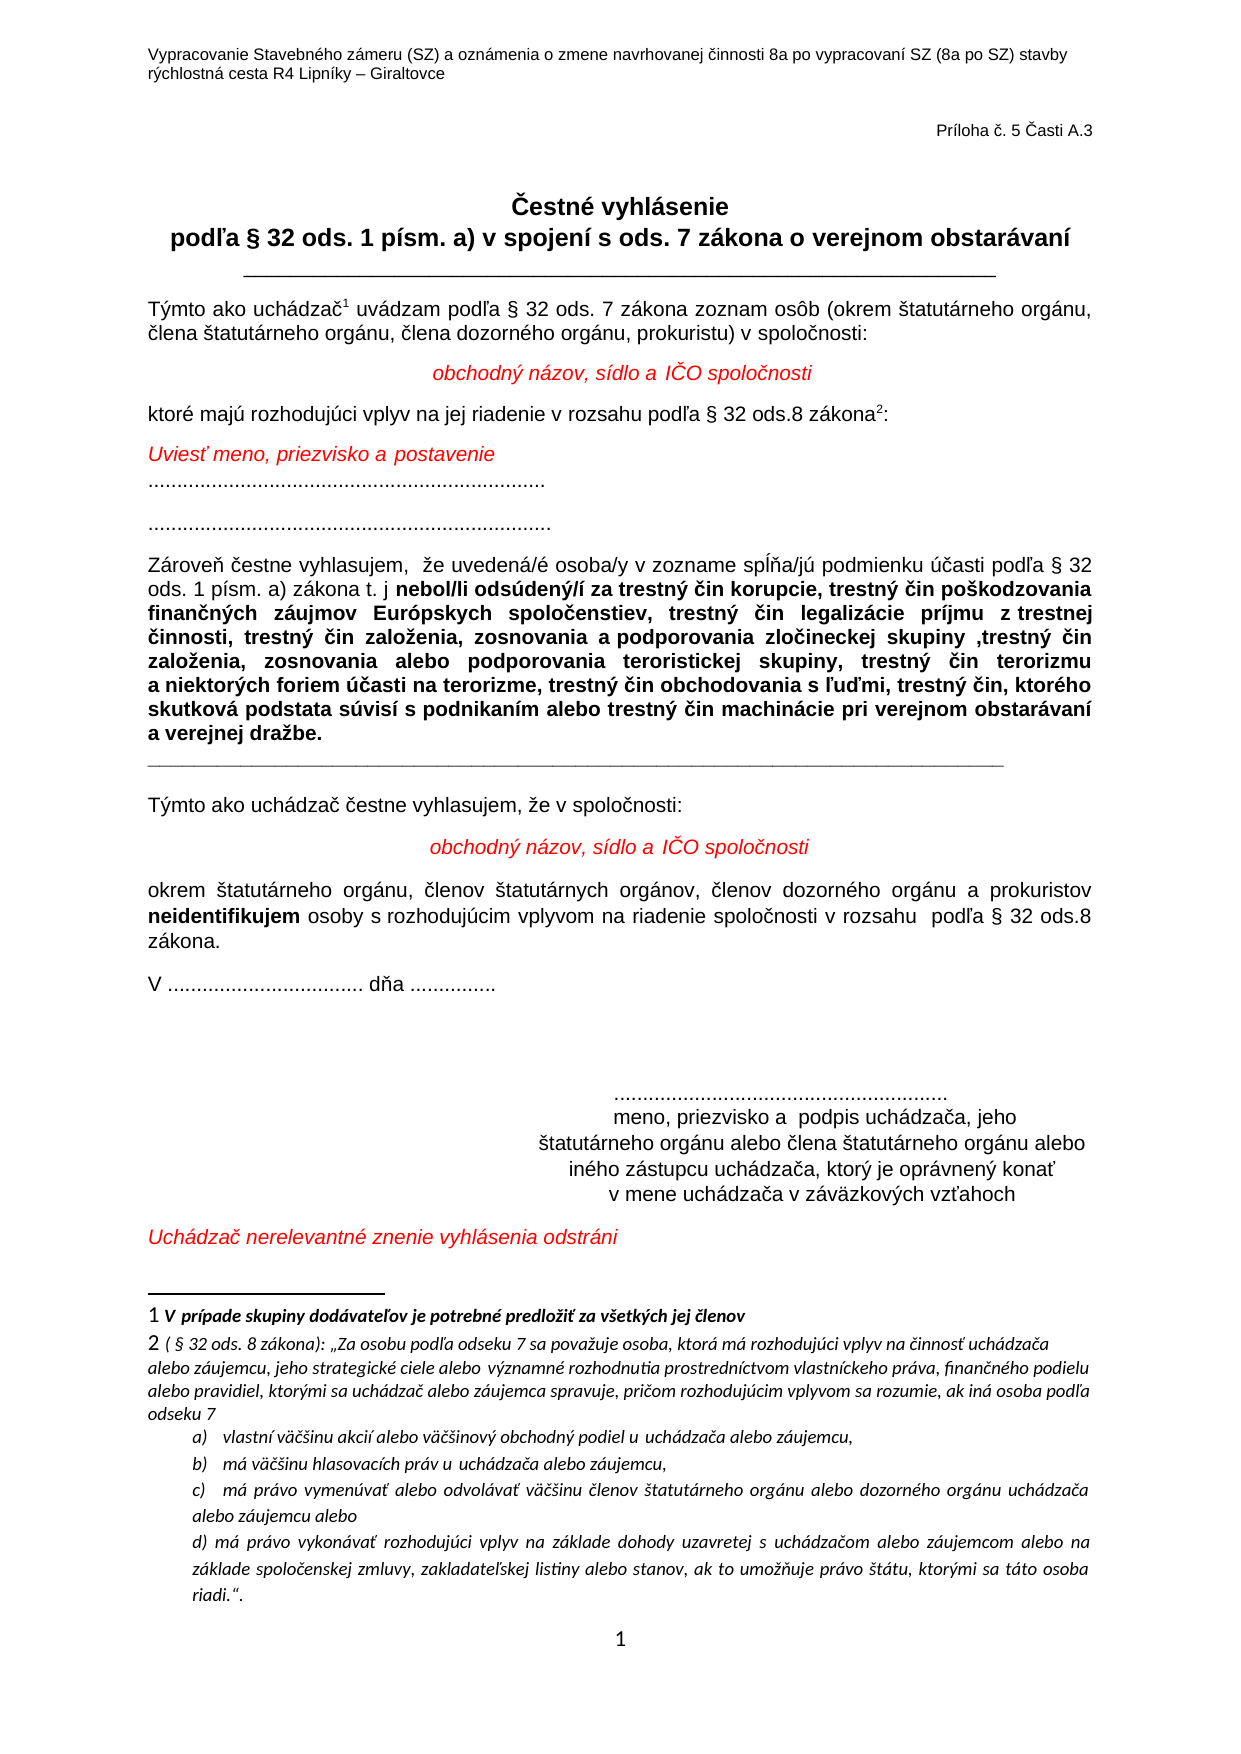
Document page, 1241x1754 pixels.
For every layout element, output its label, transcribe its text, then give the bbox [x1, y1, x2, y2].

text _________________________________________________________________ [148, 254, 1093, 278]
text podľa § 32 ods. 1 písm. a) v spojení s ods. 7 zákona o verejnom obstarávaní [148, 223, 1093, 252]
text V .................................. dňa ............... [148, 972, 989, 996]
text __________________________________________________________________________ [148, 745, 1093, 769]
text .......................................................... [148, 1081, 1093, 1105]
text obchodný názov, sídlo a IČO spoločnosti [148, 835, 1093, 859]
text Čestné vyhlásenie [148, 192, 1093, 221]
text Príloha č. 5 Časti A.3 [148, 121, 1093, 140]
text ...................................................................... [148, 511, 1093, 534]
text obchodný názov, sídlo a IČO spoločnosti [148, 361, 1093, 385]
text Týmto ako uchádzač čestne vyhlasujem, že v spoločnosti: [148, 793, 1093, 817]
text okrem štatutárneho orgánu, členov štatutárnych orgánov, členov dozorného orgánu a prokuristov neidentifikujem osoby s rozhodujúcim vplyvom na riadenie spoločnosti v rozsahu podľa § 32 ods.8 zákona. [148, 878, 1093, 953]
text Uchádzač nerelevantné znenie vyhlásenia odstráni [148, 1225, 1093, 1249]
text Zároveň čestne vyhlasujem, že uvedená/é osoba/y v zozname spĺňa/jú podmienku účasti podľa § 32 ods. 1 písm. a) zákona t. j nebol/li odsúdený/í za trestný čin korupcie, trestný čin poškodzovania finančných záujmov Európskych spoločenstiev, trestný čin legalizácie príjmu z trestnej činnosti, trestný čin založenia, zosnovania a podporovania zločineckej skupiny ,trestný čin založenia, zosnovania alebo podporovania teroristickej skupiny, trestný čin terorizmu a niektorých foriem účasti na terorizme, trestný čin obchodovania s ľuďmi, trestný čin, ktorého skutková podstata súvisí s podnikaním alebo trestný čin machinácie pri verejnom obstarávaní a verejnej dražbe. [148, 553, 1093, 745]
text ..................................................................... [148, 468, 1093, 492]
text Týmto ako uchádzač uvádzam podľa § 32 ods. 7 zákona zoznam osôb (okrem štatutárneho orgánu, člena štatutárneho orgánu, člena dozorného orgánu, prokuristu) v spoločnosti: [148, 296, 1093, 344]
text meno, priezvisko a podpis uchádzača, jeho štatutárneho orgánu alebo člena štatutárneho orgánu alebo iného zástupcu uchádzača, ktorý je oprávnený konať v mene uchádzača v záväzkových vzťahoch [532, 1105, 1093, 1206]
text Uviesť meno, priezvisko a postavenie [148, 442, 1093, 466]
text ktoré majú rozhodujúci vplyv na jej riadenie v rozsahu podľa § 32 ods.8 zákona: [148, 402, 1093, 426]
